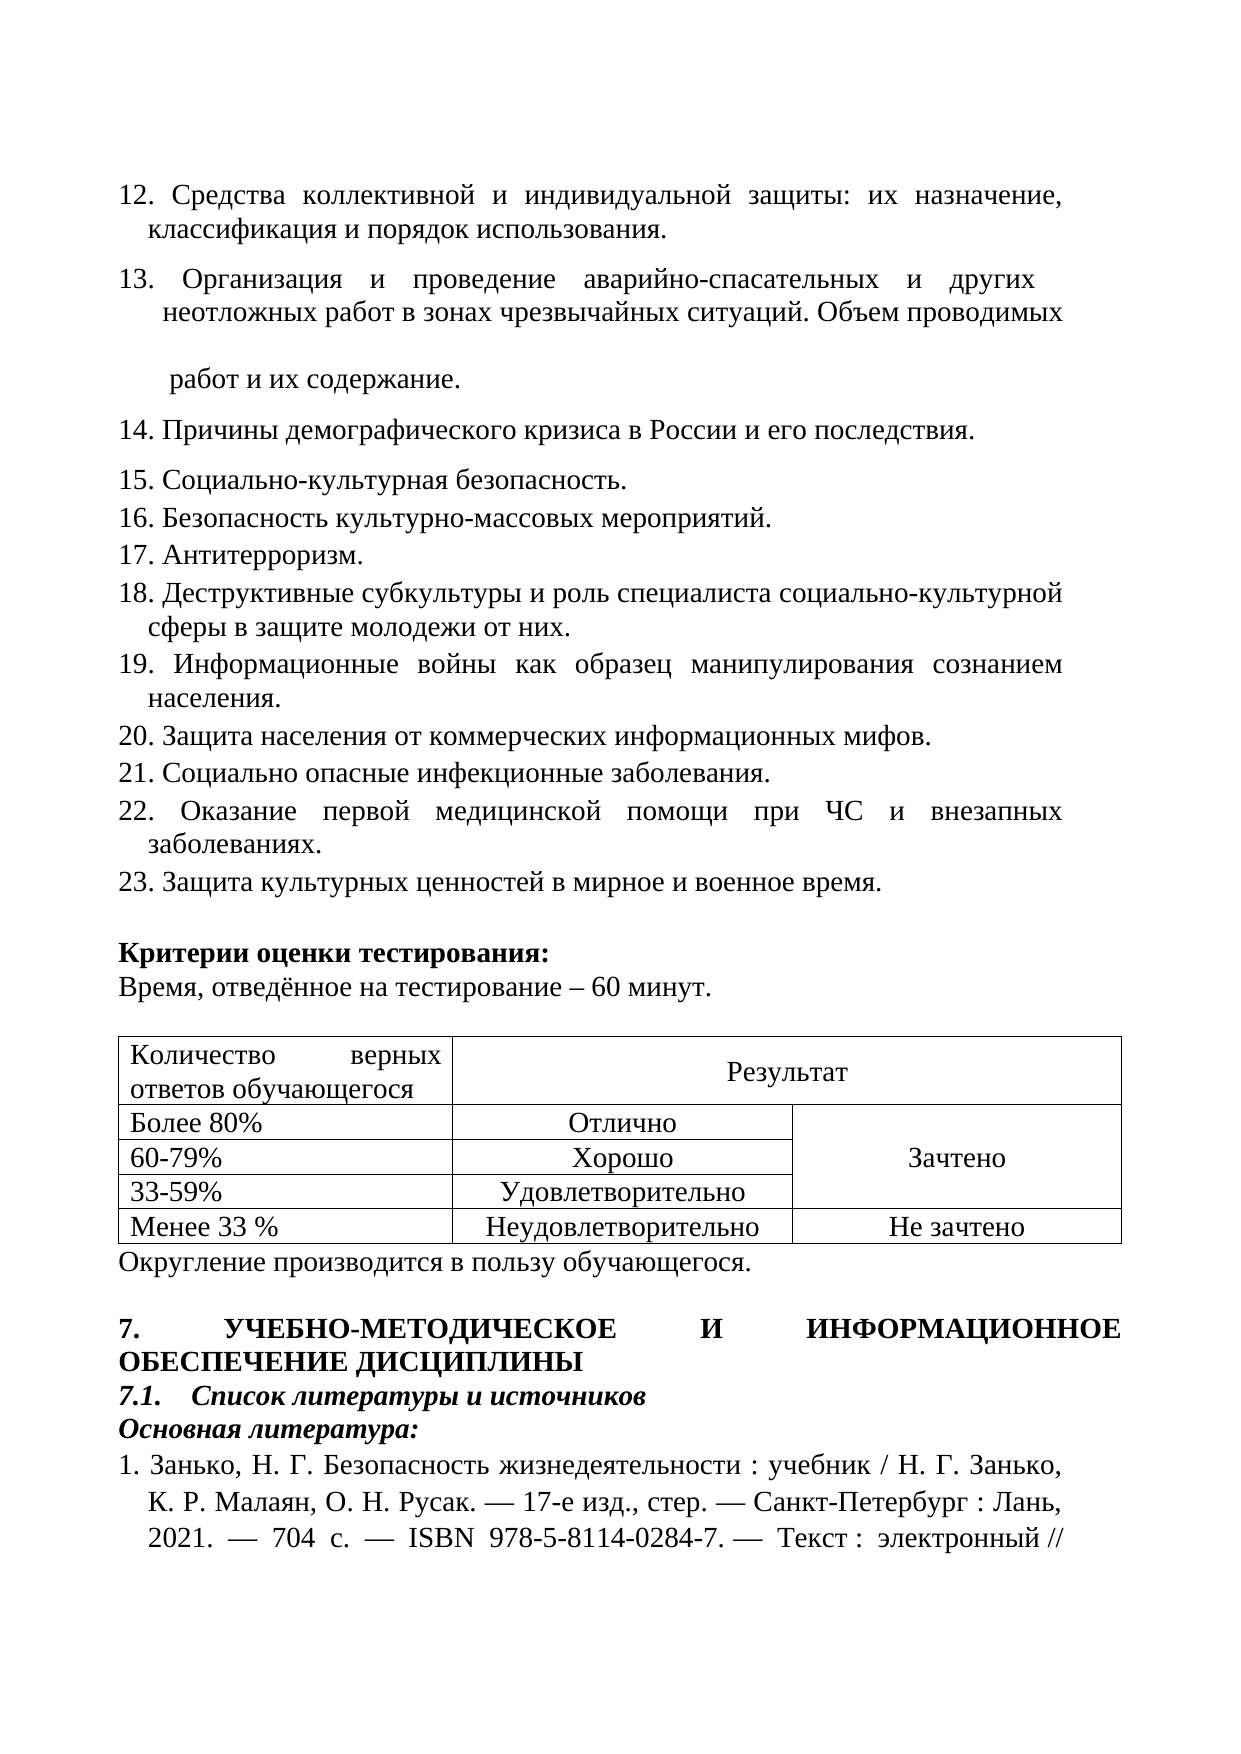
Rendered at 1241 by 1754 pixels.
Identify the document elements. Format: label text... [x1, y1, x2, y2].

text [118, 1447, 1063, 1553]
table_cell Хорошо [453, 1140, 792, 1173]
table_cell 60-79% [119, 1140, 452, 1173]
table_cell Удовлетворительно [453, 1175, 792, 1208]
table_header Результат [453, 1037, 1121, 1104]
table_cell 33-59% [119, 1175, 452, 1208]
table_cell Более 80% [119, 1105, 452, 1139]
text 13. Организация и проведение аварийно-спасательных и других неотложных работ в зонах чрезвычайных ситуаций. Объем проводимых работ и их содержание. [118, 261, 1063, 395]
text Округление производится в пользу обучающегося. [118, 1244, 1122, 1277]
text Время, отведённое на тестирование – 60 минут. [118, 969, 1122, 1003]
text 7.1. Список литературы и источников [118, 1378, 1122, 1411]
table_header Количество верных ответов обучающегося [119, 1037, 452, 1104]
text 20. Защита населения от коммерческих информационных мифов. [118, 718, 1063, 751]
text 23. Защита культурных ценностей в мирное и военное время. [118, 864, 1063, 898]
text 18. Деструктивные субкультуры и роль специалиста социально-культурной сферы в защите молодежи от них. [118, 575, 1063, 642]
text Основная литература: [118, 1411, 1122, 1445]
text 19. Информационные войны как образец манипулирования сознанием населения. [118, 646, 1063, 713]
text 14. Причины демографического кризиса в России и его последствия. [118, 412, 1063, 445]
text 7. УЧЕБНО-МЕТОДИЧЕСКОЕ И ИНФОРМАЦИОННОЕ ОБЕСПЕЧЕНИЕ ДИСЦИПЛИНЫ [118, 1311, 1122, 1378]
text Критерии оценки тестирования: [118, 936, 1122, 969]
table_cell Неудовлетворительно [453, 1209, 792, 1243]
table_cell Не зачтено [793, 1209, 1121, 1243]
text 17. Антитерроризм. [118, 537, 1063, 571]
text 22. Оказание первой медицинской помощи при ЧС и внезапных заболеваниях. [118, 793, 1063, 860]
table_cell Зачтено [793, 1105, 1121, 1208]
table_cell Отлично [453, 1105, 792, 1139]
text 15. Социально-культурная безопасность. [118, 462, 1063, 496]
text 16. Безопасность культурно-массовых мероприятий. [118, 500, 1063, 533]
text 21. Социально опасные инфекционные заболевания. [118, 755, 1063, 789]
text 12. Средства коллективной и индивидуальной защиты: их назначение, классификация и порядок использования. [118, 177, 1063, 244]
table_cell Менее 33 % [119, 1209, 452, 1243]
